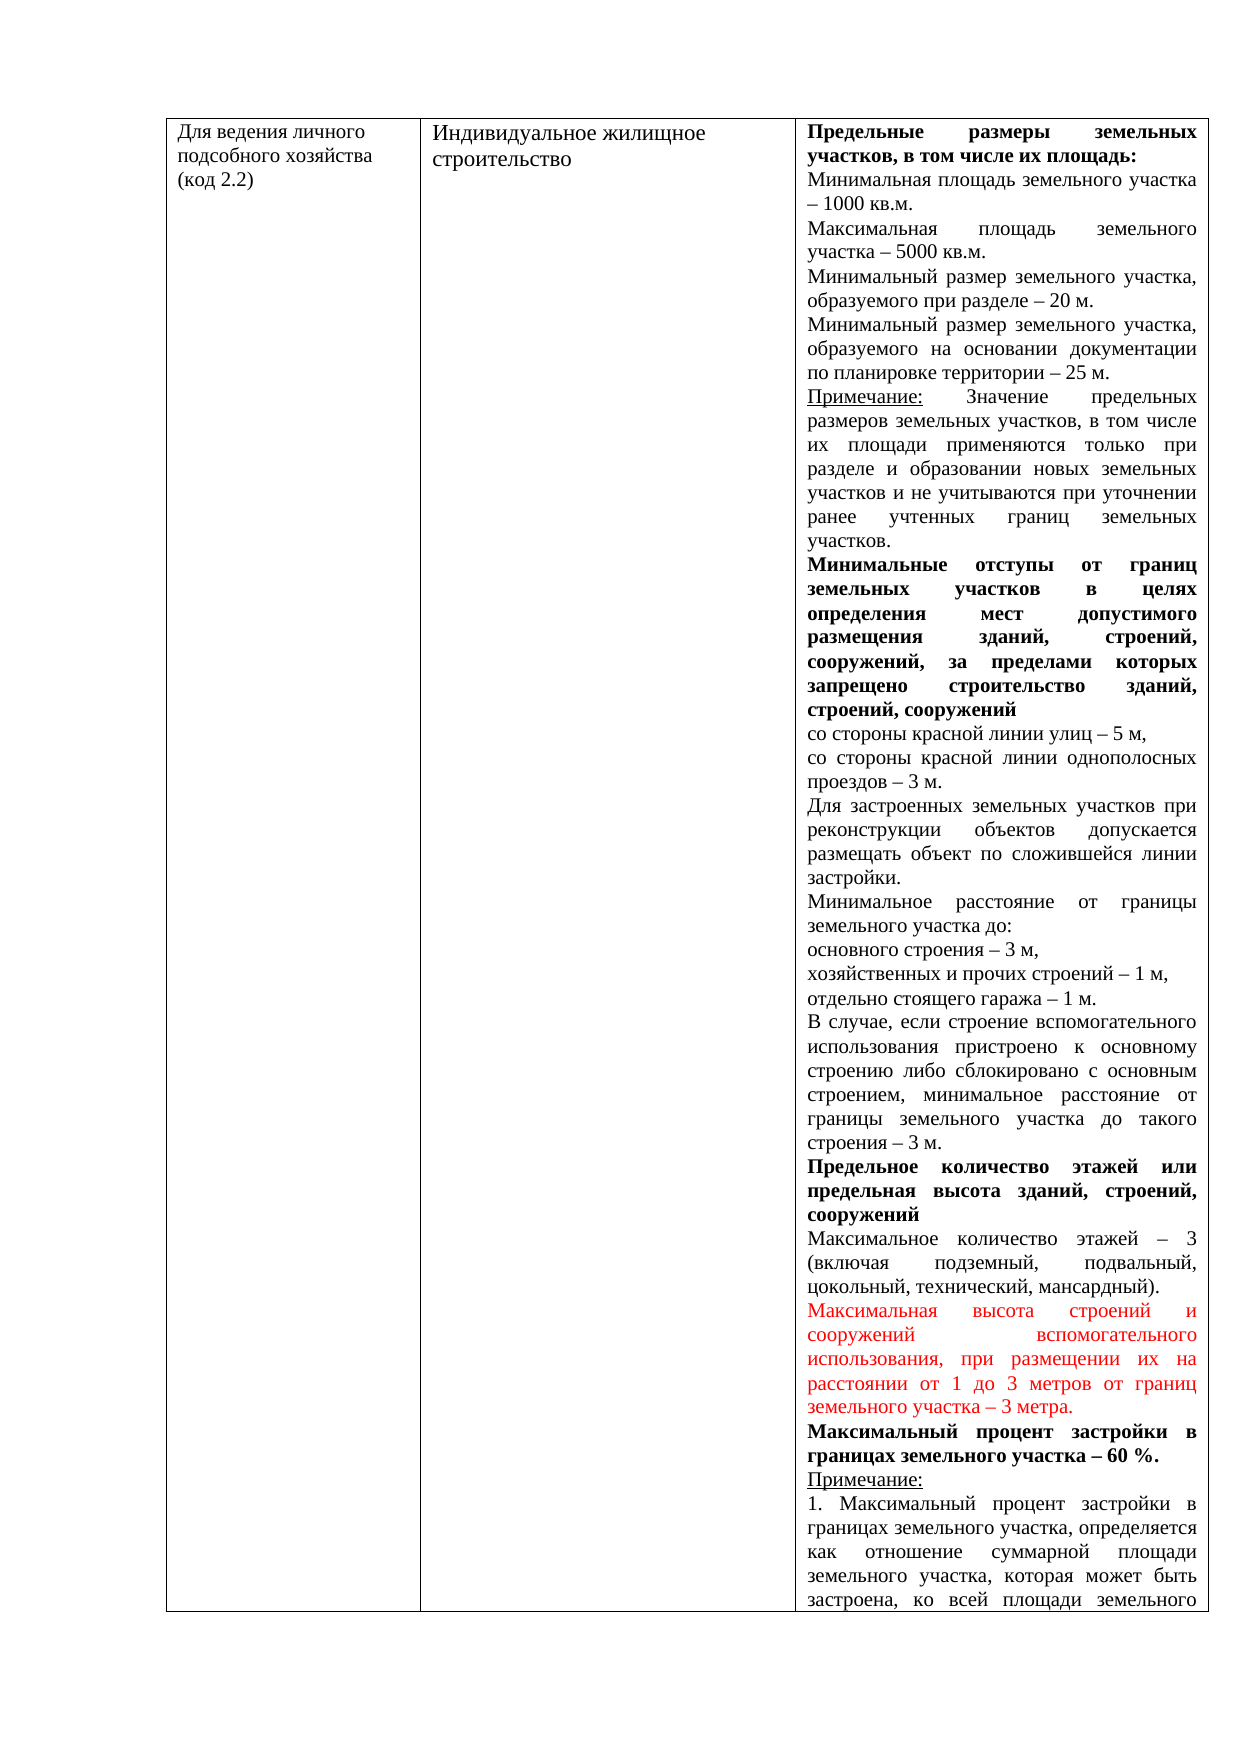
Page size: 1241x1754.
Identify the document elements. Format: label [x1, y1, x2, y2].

table_cell [796, 119, 1208, 1611]
table_cell [421, 119, 795, 1611]
table_cell [167, 119, 420, 1611]
